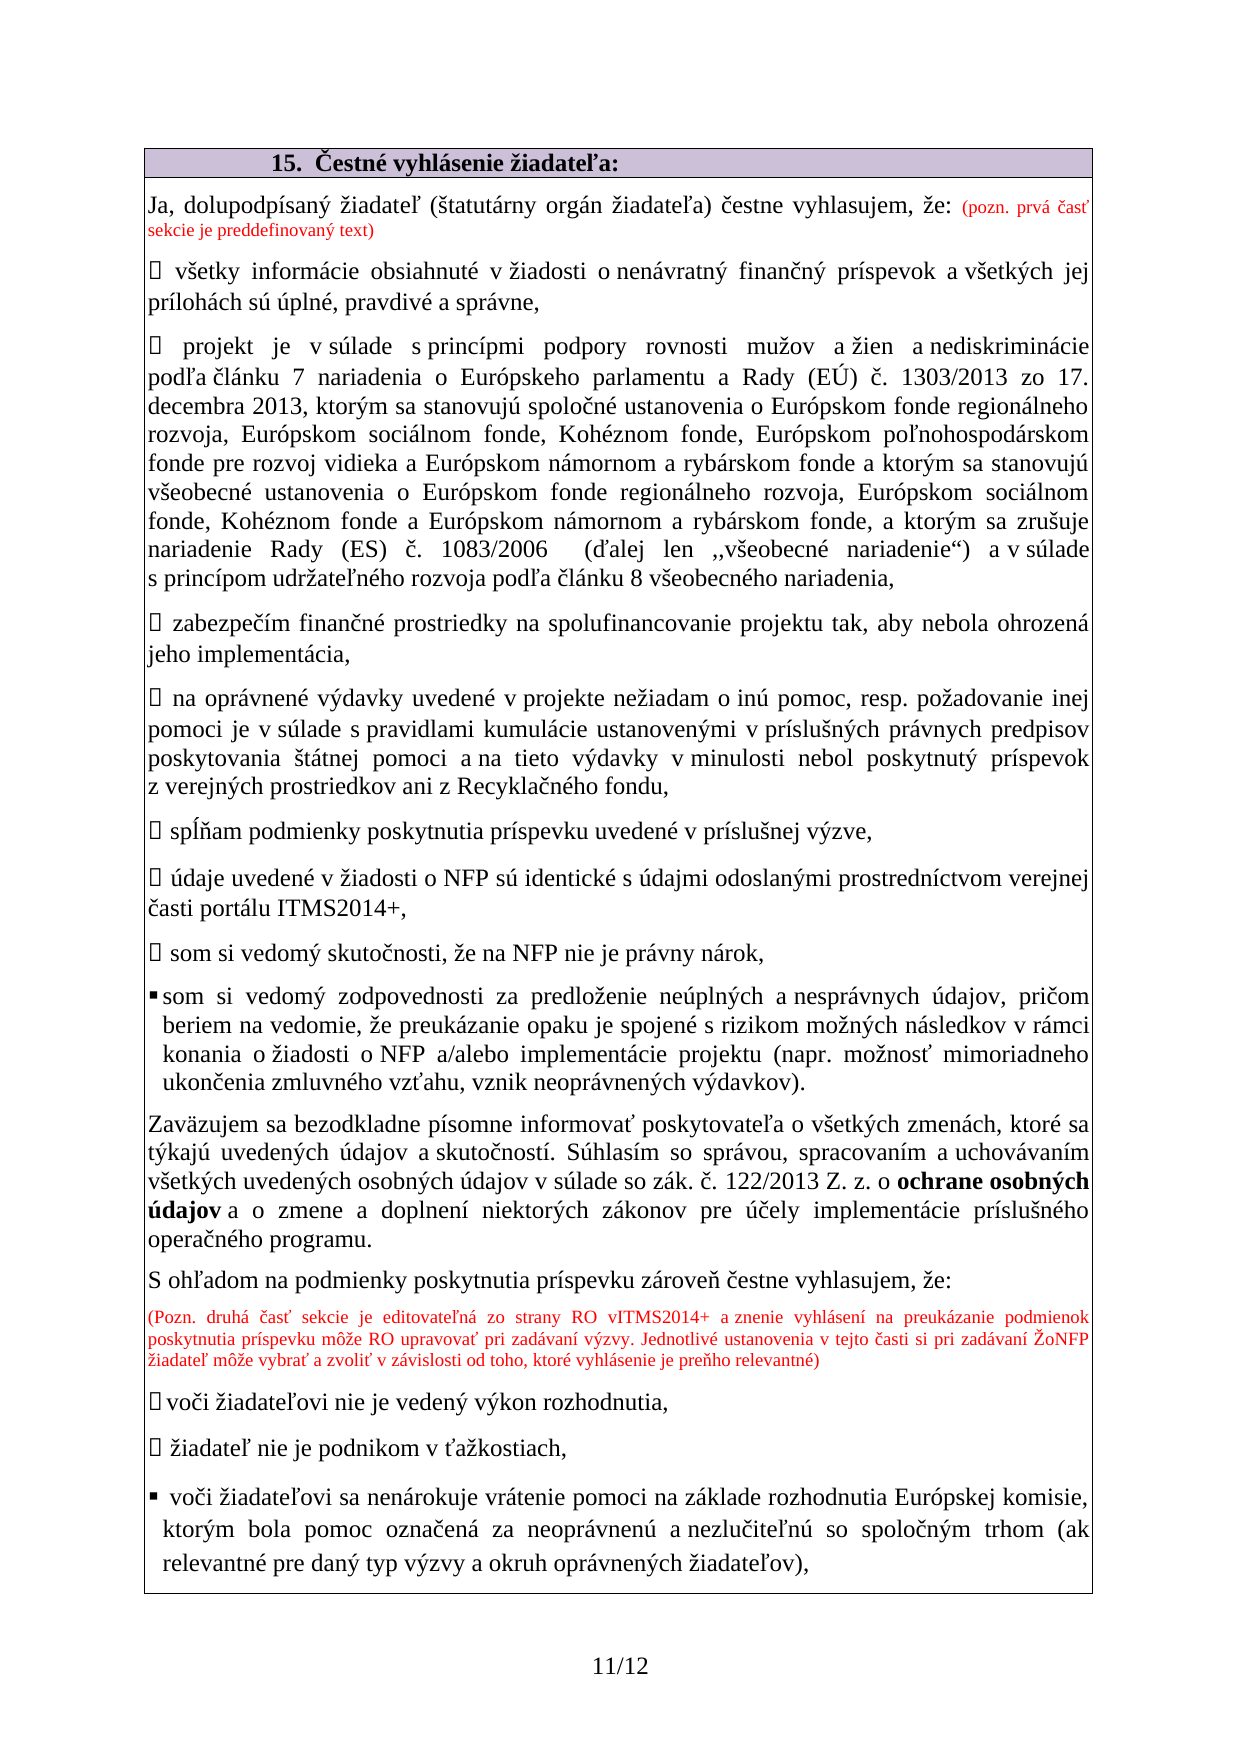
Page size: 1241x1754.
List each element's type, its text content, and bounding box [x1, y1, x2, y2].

table_header [746, 149, 871, 177]
table_header [871, 149, 1092, 177]
table_header 15. Čestné vyhlásenie žiadateľa: [145, 149, 746, 177]
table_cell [145, 178, 1092, 1593]
